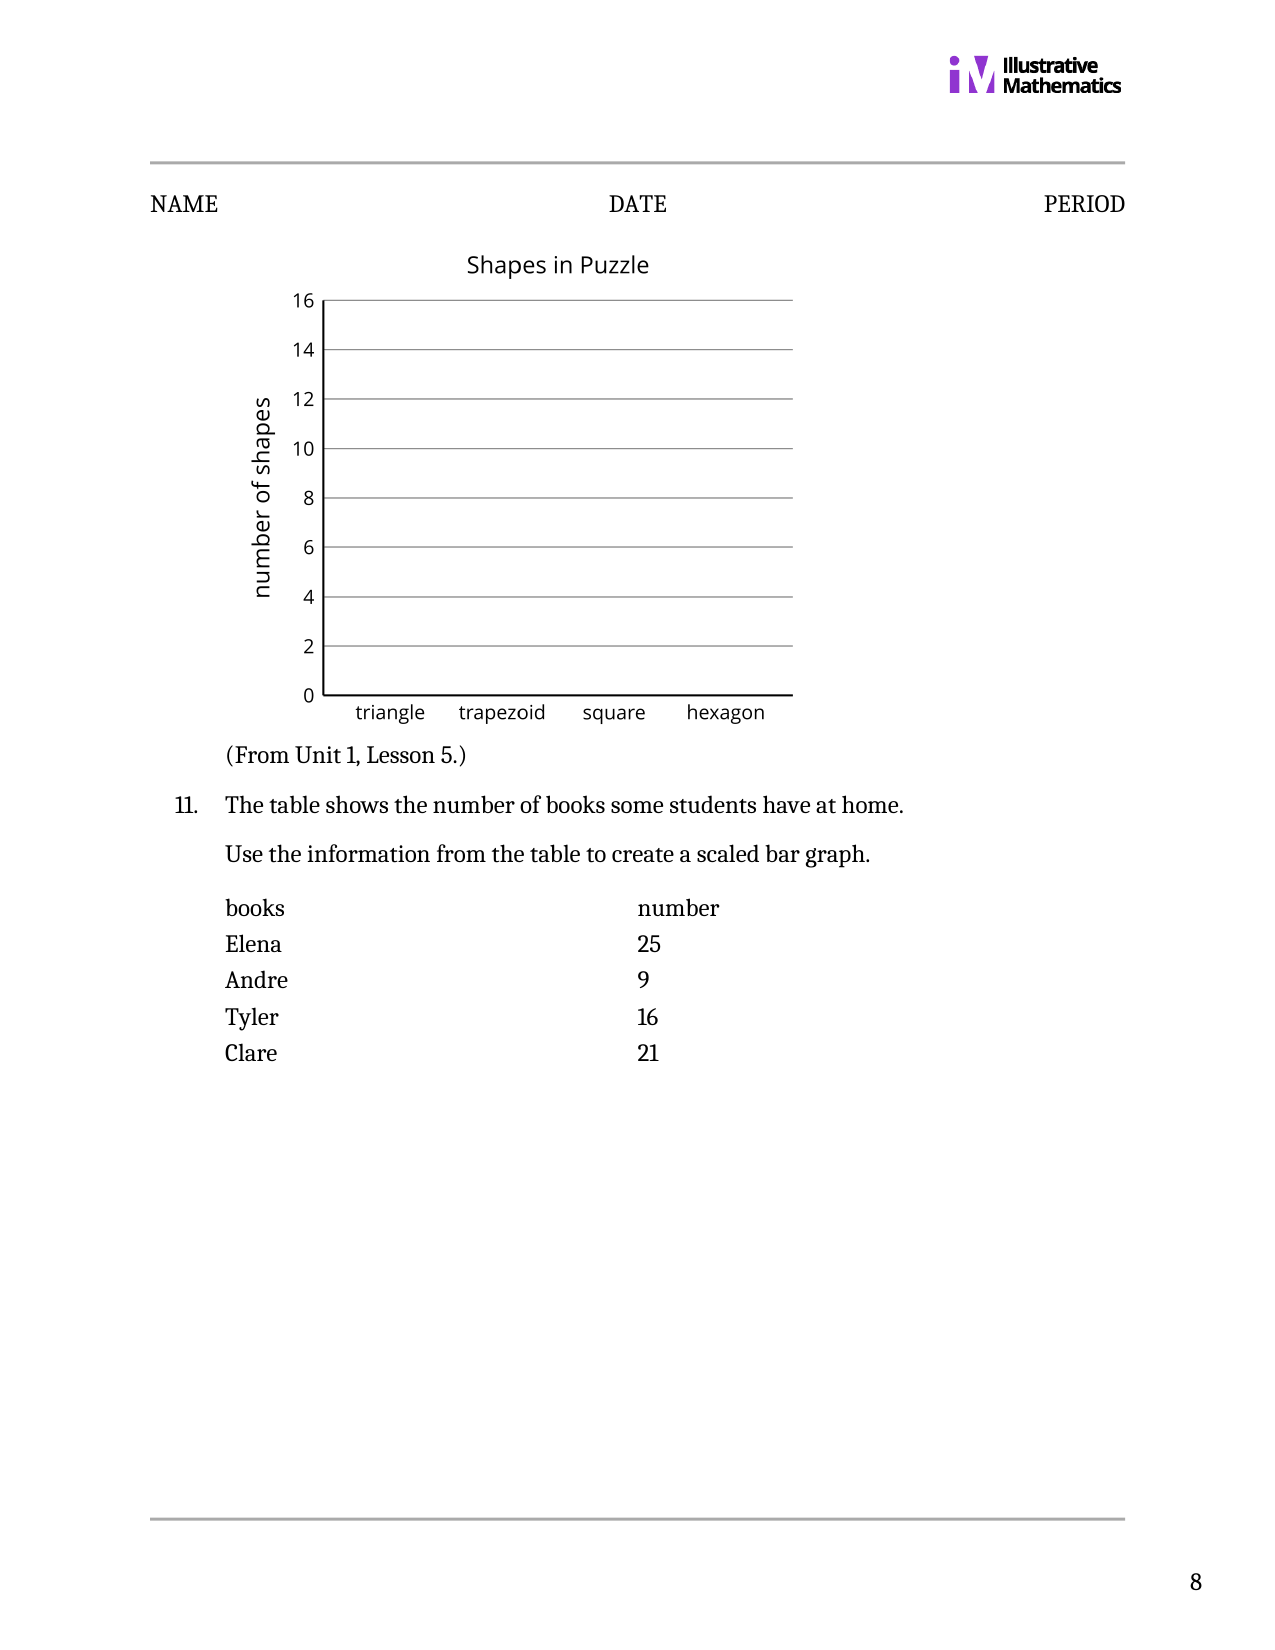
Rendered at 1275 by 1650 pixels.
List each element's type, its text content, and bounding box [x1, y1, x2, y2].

table_cell 16 [551, 999, 964, 1035]
table_cell Tyler [139, 999, 551, 1035]
list (From Unit 1, Lesson 5.) [175, 741, 1125, 770]
list The table shows the number of books some students have at home. [175, 791, 1125, 819]
list Use the information from the table to create a scaled bar graph. [175, 840, 1125, 869]
picture [243, 247, 794, 732]
picture [949, 55, 1121, 93]
table_cell Andre [139, 963, 551, 999]
table_cell Elena [139, 926, 551, 962]
table_header number [551, 890, 964, 926]
table_cell 9 [551, 963, 964, 999]
table_cell 21 [551, 1035, 964, 1071]
table_cell Clare [139, 1035, 551, 1071]
table_cell 25 [551, 926, 964, 962]
table_header books [139, 890, 551, 926]
